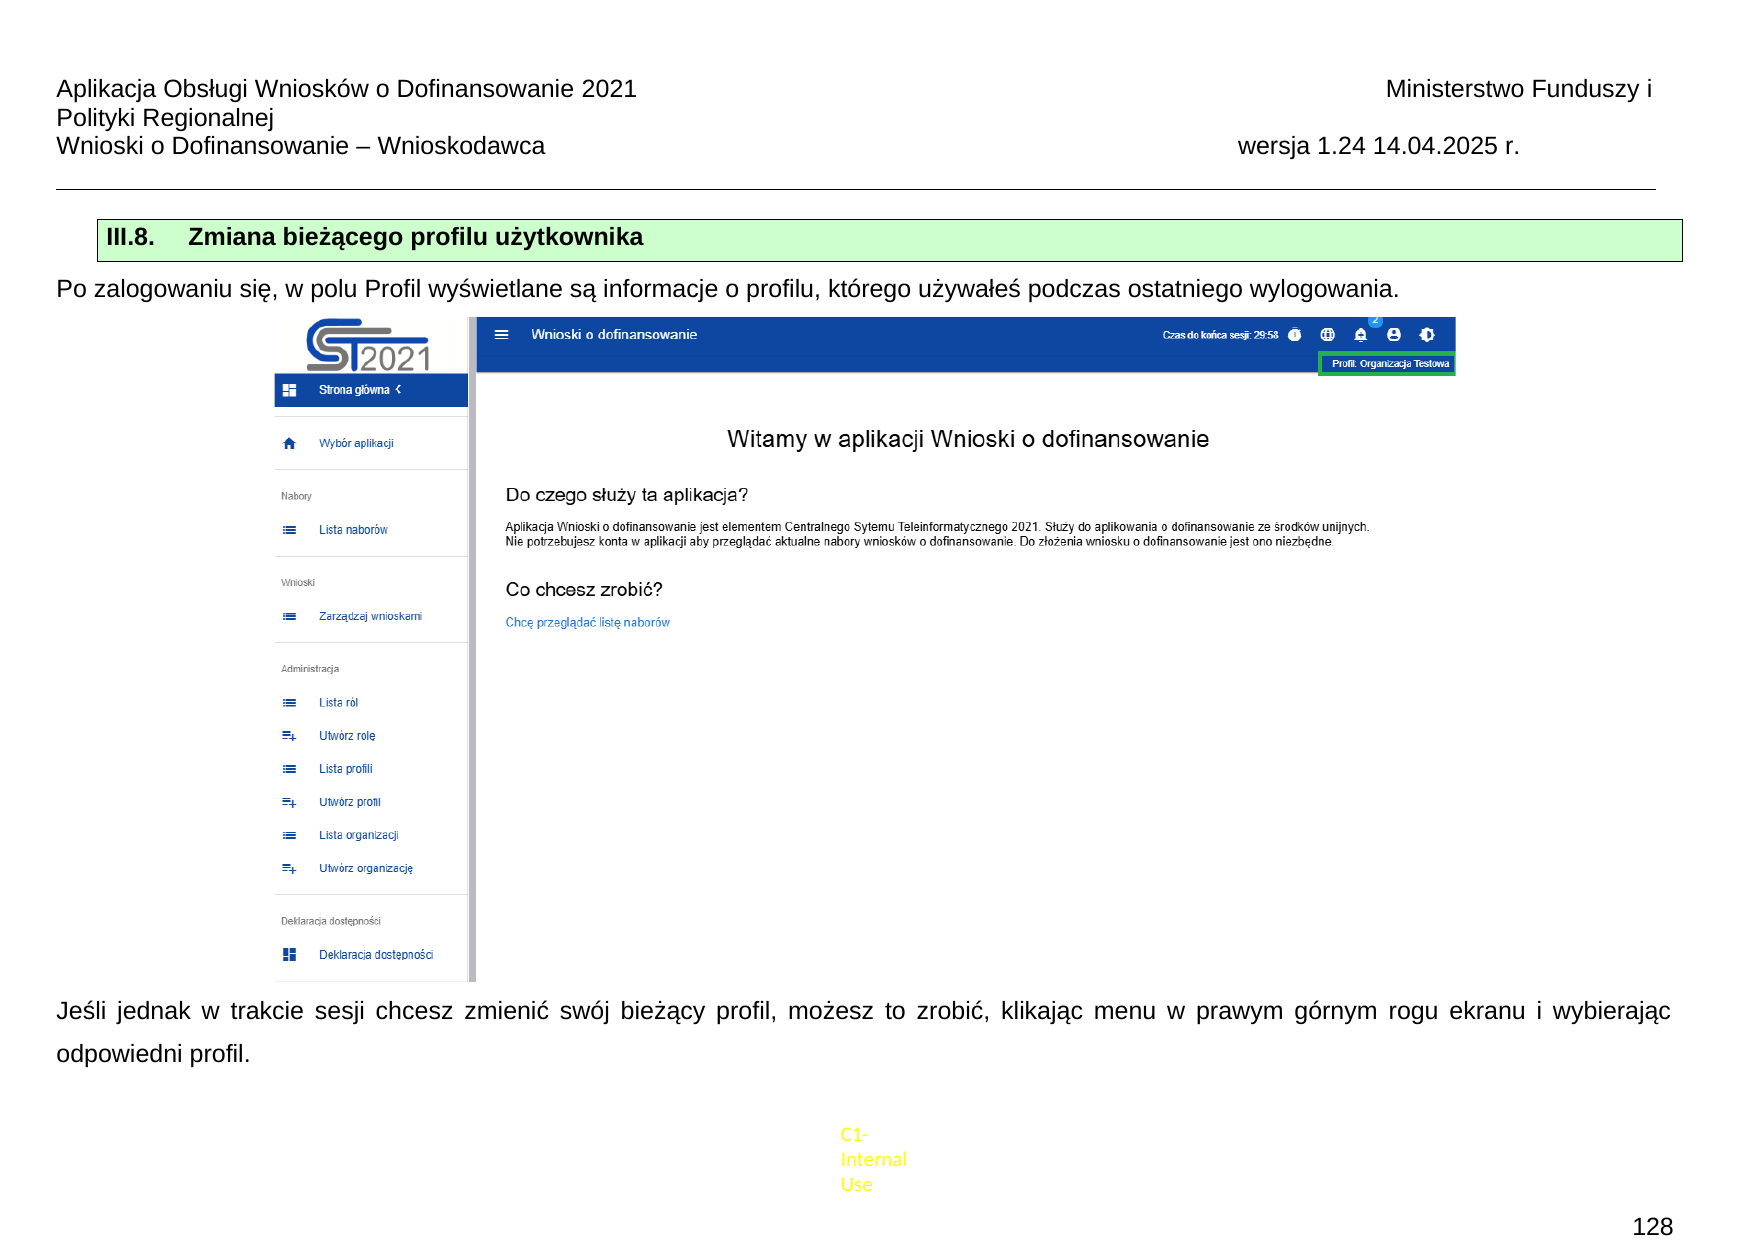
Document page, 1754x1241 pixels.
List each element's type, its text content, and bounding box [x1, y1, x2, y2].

text Jeśli jednak w trakcie sesji chcesz zmienić swój bieżący profil, możesz to zrobić, klikając menu w prawym górnym rogu ekranu i wybierając odpowiedni profil. [56, 996, 1674, 1068]
picture [274, 317, 1456, 982]
subtitle Zmiana bieżącego profilu użytkownika [98, 220, 1682, 261]
text Po zalogowaniu się, w polu Profil wyświetlane są informacje o profilu, którego używałeś podczas ostatniego wylogowania. [56, 274, 1674, 303]
